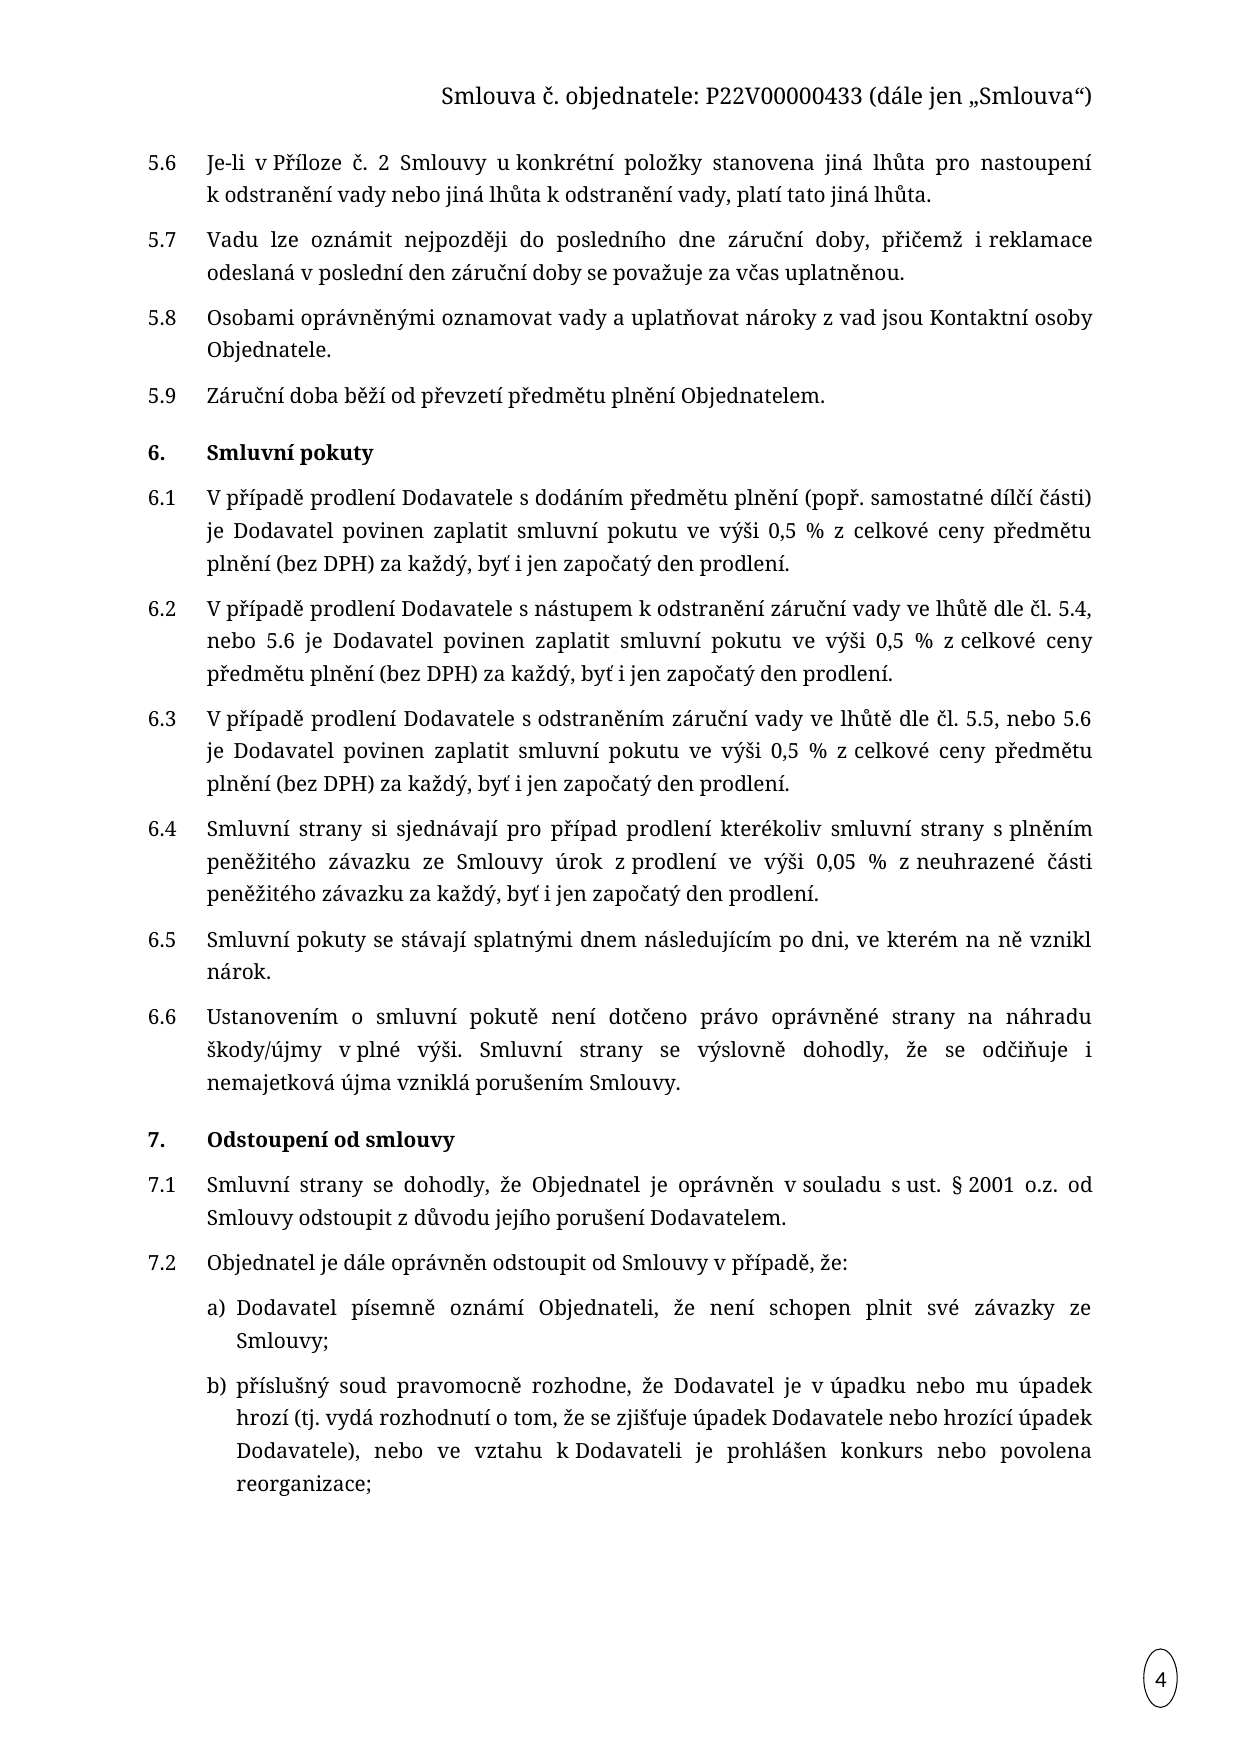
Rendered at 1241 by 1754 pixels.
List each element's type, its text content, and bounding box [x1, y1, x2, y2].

list Smluvní pokuty se stávají splatnými dnem následujícím po dni, ve kterém na ně vznikl nárok. [148, 925, 1093, 986]
list Smluvní strany se dohodly, že Objednatel je oprávněn v souladu s ust. § 2001 o.z. od Smlouvy odstoupit z důvodu jejího porušení Dodavatelem. [148, 1170, 1093, 1231]
list příslušný soud pravomocně rozhodne, že Dodavatel je v úpadku nebo mu úpadek hrozí (tj. vydá rozhodnutí o tom, že se zjišťuje úpadek Dodavatele nebo hrozící úpadek Dodavatele), nebo ve vztahu k Dodavateli je prohlášen konkurs nebo povolena reorganizace; [207, 1371, 1093, 1497]
list Ustanovením o smluvní pokutě není dotčeno právo oprávněné strany na náhradu škody/újmy v plné výši. Smluvní strany se výslovně dohodly, že se odčiňuje i nemajetková újma vzniklá porušením Smlouvy. [148, 1002, 1093, 1096]
list Odstoupení od smlouvy [148, 1125, 1093, 1154]
list Záruční doba běží od převzetí předmětu plnění Objednatelem. [148, 381, 1093, 409]
list Je-li v Příloze č. 2 Smlouvy u konkrétní položky stanovena jiná lhůta pro nastoupení k odstranění vady nebo jiná lhůta k odstranění vady, platí tato jiná lhůta. [148, 148, 1093, 209]
list Dodavatel písemně oznámí Objednateli, že není schopen plnit své závazky ze Smlouvy; [207, 1293, 1093, 1354]
list Vadu lze oznámit nejpozději do posledního dne záruční doby, přičemž i reklamace odeslaná v poslední den záruční doby se považuje za včas uplatněnou. [148, 225, 1093, 286]
list V případě prodlení Dodavatele s odstraněním záruční vady ve lhůtě dle čl. 5.5, nebo 5.6 je Dodavatel povinen zaplatit smluvní pokutu ve výši 0,5 % z celkové ceny předmětu plnění (bez DPH) za každý, byť i jen započatý den prodlení. [148, 704, 1093, 798]
list Smluvní strany si sjednávají pro případ prodlení kterékoliv smluvní strany s plněním peněžitého závazku ze Smlouvy úrok z prodlení ve výši 0,05 % z neuhrazené části peněžitého závazku za každý, byť i jen započatý den prodlení. [148, 814, 1093, 908]
list V případě prodlení Dodavatele s dodáním předmětu plnění (popř. samostatné dílčí části) je Dodavatel povinen zaplatit smluvní pokutu ve výši 0,5 % z celkové ceny předmětu plnění (bez DPH) za každý, byť i jen započatý den prodlení. [148, 483, 1093, 577]
list V případě prodlení Dodavatele s nástupem k odstranění záruční vady ve lhůtě dle čl. 5.4, nebo 5.6 je Dodavatel povinen zaplatit smluvní pokutu ve výši 0,5 % z celkové ceny předmětu plnění (bez DPH) za každý, byť i jen započatý den prodlení. [148, 594, 1093, 687]
list Osobami oprávněnými oznamovat vady a uplatňovat nároky z vad jsou Kontaktní osoby Objednatele. [148, 303, 1093, 364]
list Smluvní pokuty [148, 438, 1093, 467]
list Objednatel je dále oprávněn odstoupit od Smlouvy v případě, že: [148, 1248, 1093, 1276]
